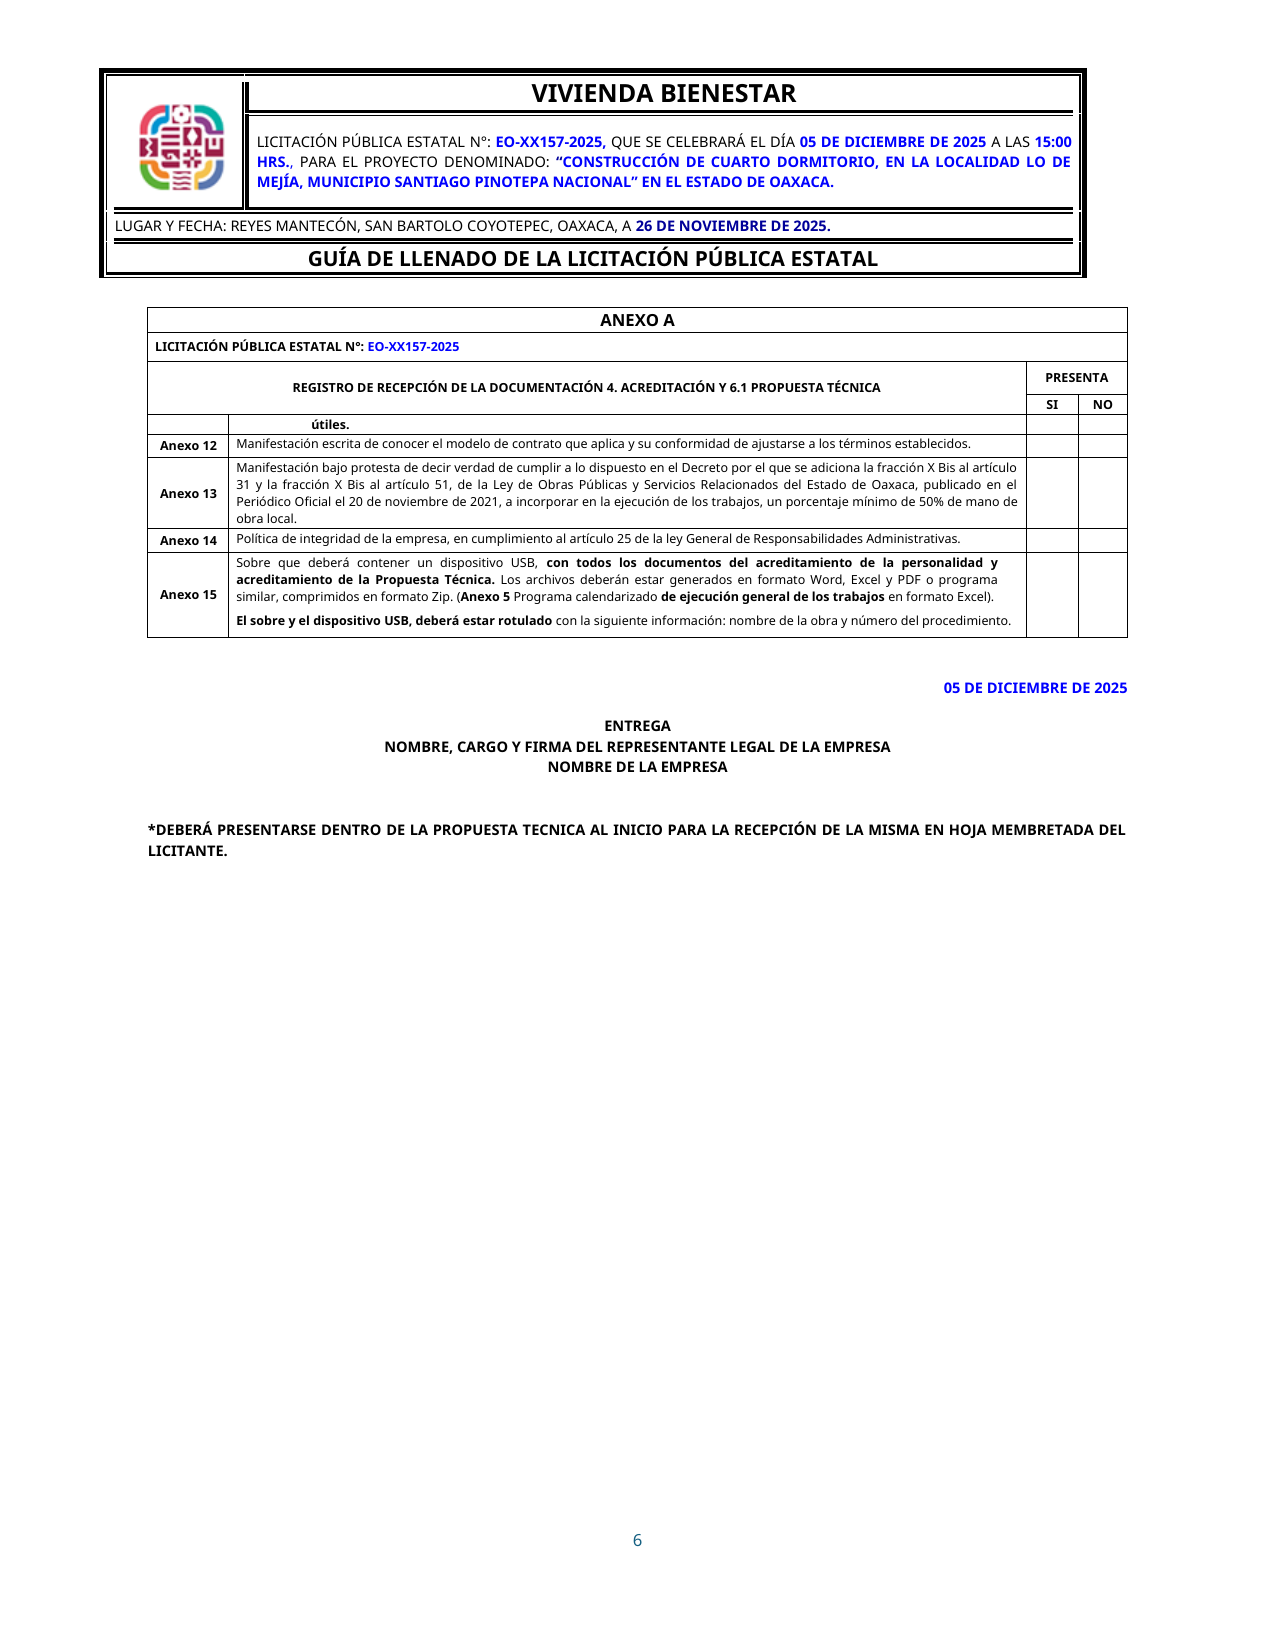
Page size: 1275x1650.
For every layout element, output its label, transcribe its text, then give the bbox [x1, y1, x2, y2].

text NOMBRE DE LA EMPRESA [148, 757, 1127, 777]
table_cell NO [1079, 395, 1127, 414]
table_cell SI [1027, 395, 1078, 414]
text NOMBRE, CARGO Y FIRMA DEL REPRESENTANTE LEGAL DE LA EMPRESA [148, 737, 1127, 756]
text 05 DE DICIEMBRE DE 2025 [148, 678, 1127, 698]
table_cell REGISTRO DE RECEPCIÓN DE LA DOCUMENTACIÓN 4. ACREDITACIÓN Y 6.1 PROPUESTA TÉCNICA [148, 362, 1026, 414]
table_cell Planos (tamaño carta legibles) otorgados por la convocante, debidamente firmados, y sellados en todas sus hojas útiles. [229, 415, 1026, 434]
table_cell [1027, 529, 1078, 552]
table_cell Anexo 12 [148, 435, 228, 457]
table_cell [1027, 458, 1078, 528]
table_cell [1027, 435, 1078, 457]
table_cell [1079, 435, 1127, 457]
table_cell [1079, 415, 1127, 434]
table_cell Anexo 15 [148, 553, 228, 637]
table_cell Anexo 13 [148, 458, 228, 528]
table_cell Manifestación bajo protesta de decir verdad de cumplir a lo dispuesto en el Decreto por el que se adiciona la fracción X Bis al artículo 31 y la fracción X Bis al artículo 51, de la Ley de Obras Públicas y Servicios Relacionados del Estado de Oaxaca, publicado en el Periódico Oficial el 20 de noviembre de 2021, a incorporar en la ejecución de los trabajos, un porcentaje mínimo de 50% de mano de obra local. [229, 458, 1026, 528]
table_header ANEXO A [148, 308, 1127, 332]
table_cell Manifestación escrita de conocer el modelo de contrato que aplica y su conformidad de ajustarse a los términos establecidos. [229, 435, 1026, 457]
table_cell [1079, 553, 1127, 637]
table_cell Política de integridad de la empresa, en cumplimiento al artículo 25 de la ley General de Responsabilidades Administrativas. [229, 529, 1026, 552]
table_cell [1027, 415, 1078, 434]
table_cell Sobre que deberá contener un dispositivo USB, con todos los documentos del acreditamiento de la personalidad y acreditamiento de la Propuesta Técnica. Los archivos deberán estar generados en formato Word, Excel y PDF o programa similar, comprimidos en formato Zip. (Anexo 5 Programa calendarizado de ejecución general de los trabajos en formato Excel). El sobre y el dispositivo USB, deberá estar rotulado con la siguiente información: nombre de la obra y número del procedimiento. [229, 553, 1026, 637]
text ENTREGA [148, 716, 1127, 736]
table_cell [1079, 458, 1127, 528]
table_cell [1079, 529, 1127, 552]
table_cell Anexo 14 [148, 529, 228, 552]
picture [128, 97, 235, 196]
text *DEBERÁ PRESENTARSE DENTRO DE LA PROPUESTA TECNICA AL INICIO PARA LA RECEPCIÓN DE LA MISMA EN HOJA MEMBRETADA DEL LICITANTE. [148, 819, 1127, 861]
table_cell [1027, 553, 1078, 637]
table_cell PRESENTA [1027, 362, 1127, 394]
table_cell LICITACIÓN PÚBLICA ESTATAL N°: EO-XX157-2025 [148, 333, 1127, 361]
